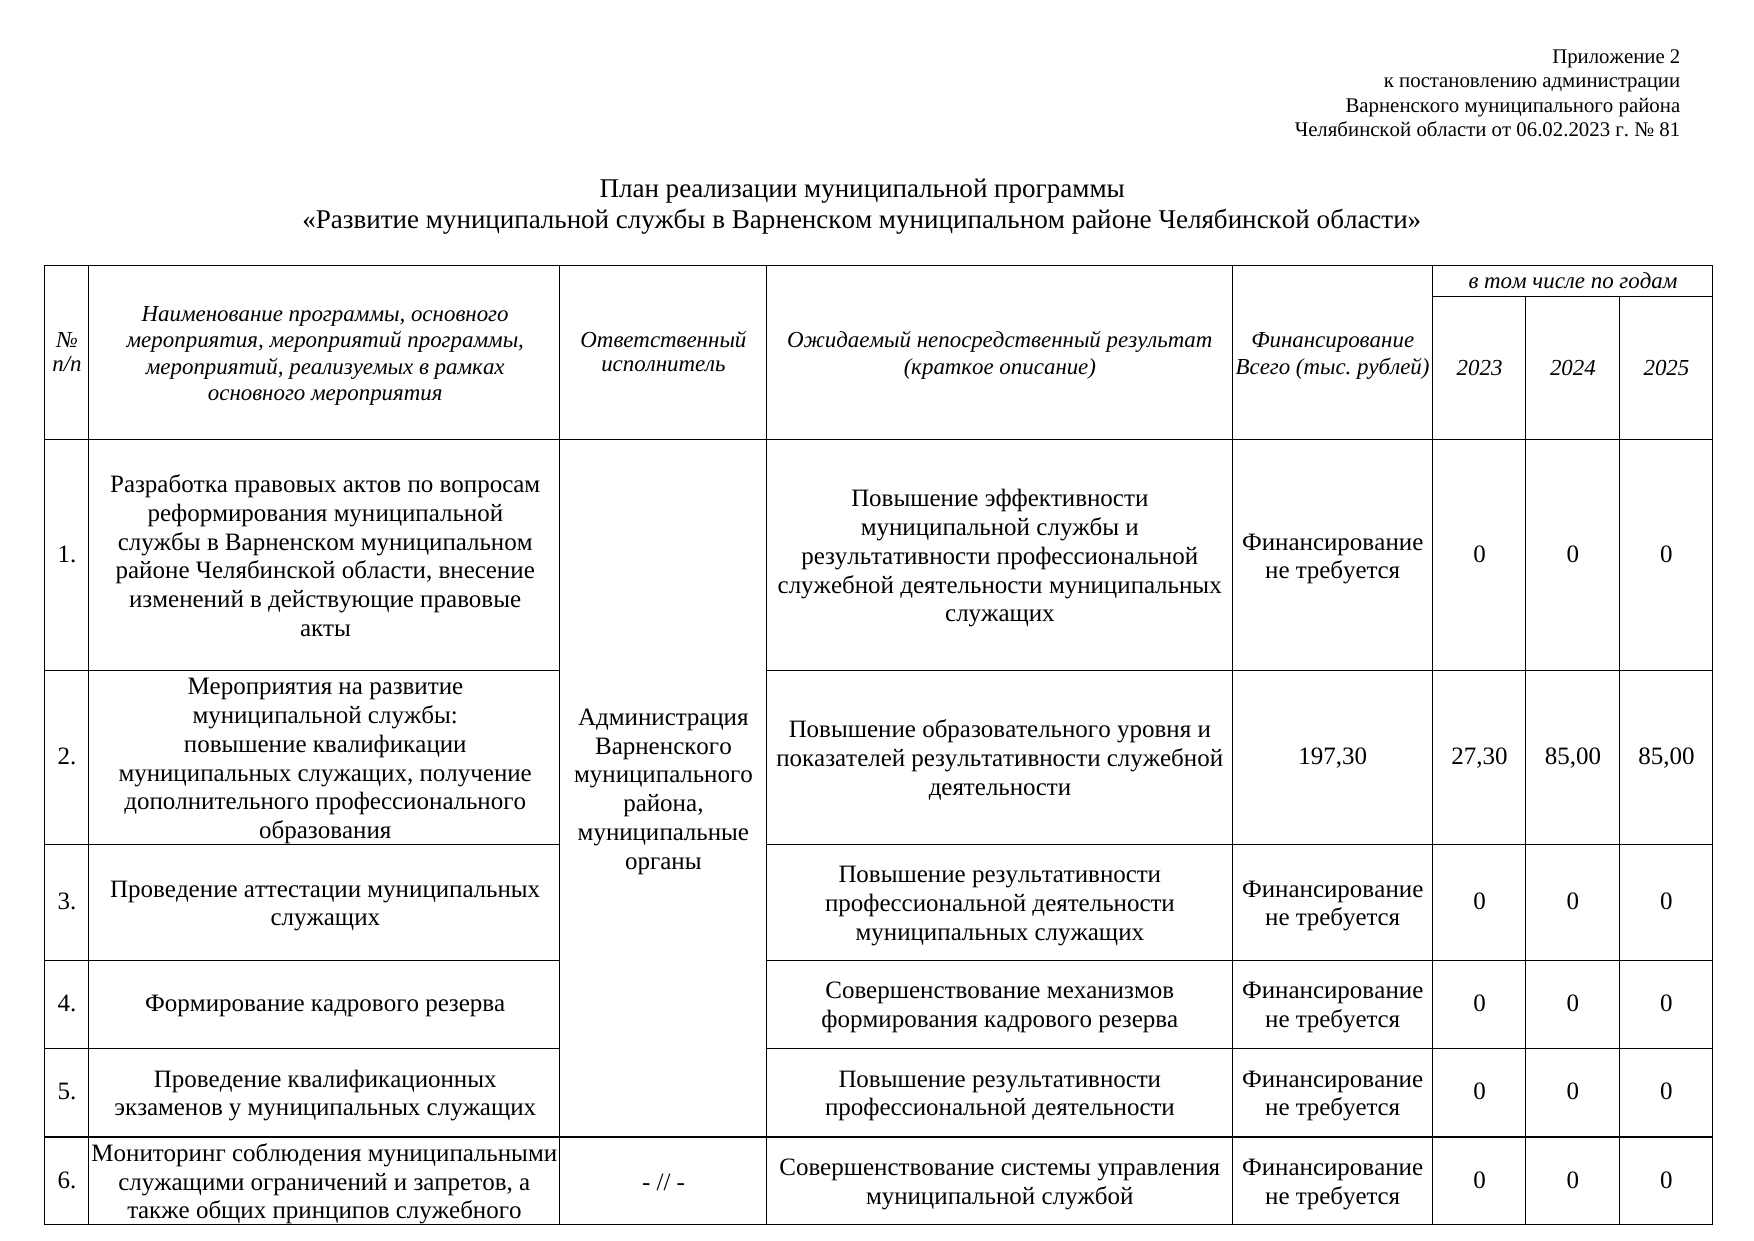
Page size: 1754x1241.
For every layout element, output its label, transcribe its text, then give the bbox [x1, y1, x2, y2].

table_cell Финансирование не требуется [1233, 1049, 1432, 1136]
table_cell 0 [1526, 1049, 1619, 1136]
table_cell 0 [1526, 961, 1619, 1047]
table_cell 0 [1526, 845, 1619, 960]
table_cell Администрация Варненского муниципального района, муниципальные органы [560, 440, 766, 1136]
text Варненского муниципального района [44, 92, 1680, 117]
table_header Финансирование Всего (тыс. рублей) [1233, 266, 1432, 439]
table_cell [1233, 1138, 1432, 1224]
table_cell 85,00 [1526, 671, 1619, 844]
table_cell 0 [1620, 440, 1712, 670]
table_cell 0 [1433, 1138, 1525, 1224]
table_cell 0 [1620, 1049, 1712, 1136]
table_cell Повышение результативности профессиональной деятельности муниципальных служащих [767, 845, 1232, 960]
table_cell Финансирование не требуется [1233, 845, 1432, 960]
table_cell 6. [45, 1138, 88, 1224]
table_cell Совершенствование механизмов формирования кадрового резерва [767, 961, 1232, 1047]
table_cell 27,30 [1433, 671, 1525, 844]
table_header № п/п [45, 266, 88, 439]
table_cell Финансирование не требуется [1233, 961, 1432, 1047]
table_cell 0 [1526, 1138, 1619, 1224]
table_cell Формирование кадрового резерва [89, 961, 559, 1047]
table_cell 197,30 [1233, 671, 1432, 844]
text «Развитие муниципальной службы в Варненском муниципальном районе Челябинской области» [44, 203, 1680, 234]
table_cell 4. [45, 961, 88, 1047]
table_cell 0 [1433, 1049, 1525, 1136]
table_cell Повышение эффективности муниципальной службы и результативности профессиональной служебной деятельности муниципальных служащих [767, 440, 1232, 670]
table_cell 2025 [1620, 297, 1712, 439]
table_cell 0 [1433, 961, 1525, 1047]
table_cell Мероприятия на развитие муниципальной службы: повышение квалификации муниципальных служащих, получение дополнительного профессионального образования [89, 671, 559, 844]
table_header Наименование программы, основного мероприятия, мероприятий программы, мероприятий, реализуемых в рамках основного мероприятия [89, 266, 559, 439]
text Челябинской области от 06.02.2023 г. № 81 [44, 117, 1680, 141]
table_header Ответственный исполнитель [560, 266, 766, 439]
table_cell 0 [1526, 440, 1619, 670]
table_cell Финансирование не требуется [1233, 440, 1432, 670]
table_cell 5. [45, 1049, 88, 1136]
table_cell Проведение аттестации муниципальных служащих [89, 845, 559, 960]
table_cell Повышение результативности профессиональной деятельности [767, 1049, 1232, 1136]
table_cell 0 [1620, 1138, 1712, 1224]
table_cell 0 [1620, 961, 1712, 1047]
table_cell 0 [1433, 440, 1525, 670]
table_header Ожидаемый непосредственный результат (краткое описание) [767, 266, 1232, 439]
table_cell 2. [45, 671, 88, 844]
table_cell 1. [45, 440, 88, 670]
table_cell Разработка правовых актов по вопросам реформирования муниципальной службы в Варненском муниципальном районе Челябинской области, внесение изменений в действующие правовые акты [89, 440, 559, 670]
table_cell 0 [1433, 845, 1525, 960]
table_header в том числе по годам [1433, 266, 1712, 296]
table_cell Проведение квалификационных экзаменов у муниципальных служащих [89, 1049, 559, 1136]
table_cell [767, 1138, 1232, 1224]
text План реализации муниципальной программы [44, 172, 1680, 203]
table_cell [89, 1138, 559, 1224]
text Приложение 2 [44, 44, 1680, 68]
table_cell 0 [1620, 845, 1712, 960]
table_cell 3. [45, 845, 88, 960]
table_cell 2023 [1433, 297, 1525, 439]
text к постановлению администрации [44, 68, 1680, 92]
table_cell Повышение образовательного уровня и показателей результативности служебной деятельности [767, 671, 1232, 844]
table_cell 2024 [1526, 297, 1619, 439]
table_cell 85,00 [1620, 671, 1712, 844]
table_cell - // - [560, 1138, 766, 1224]
